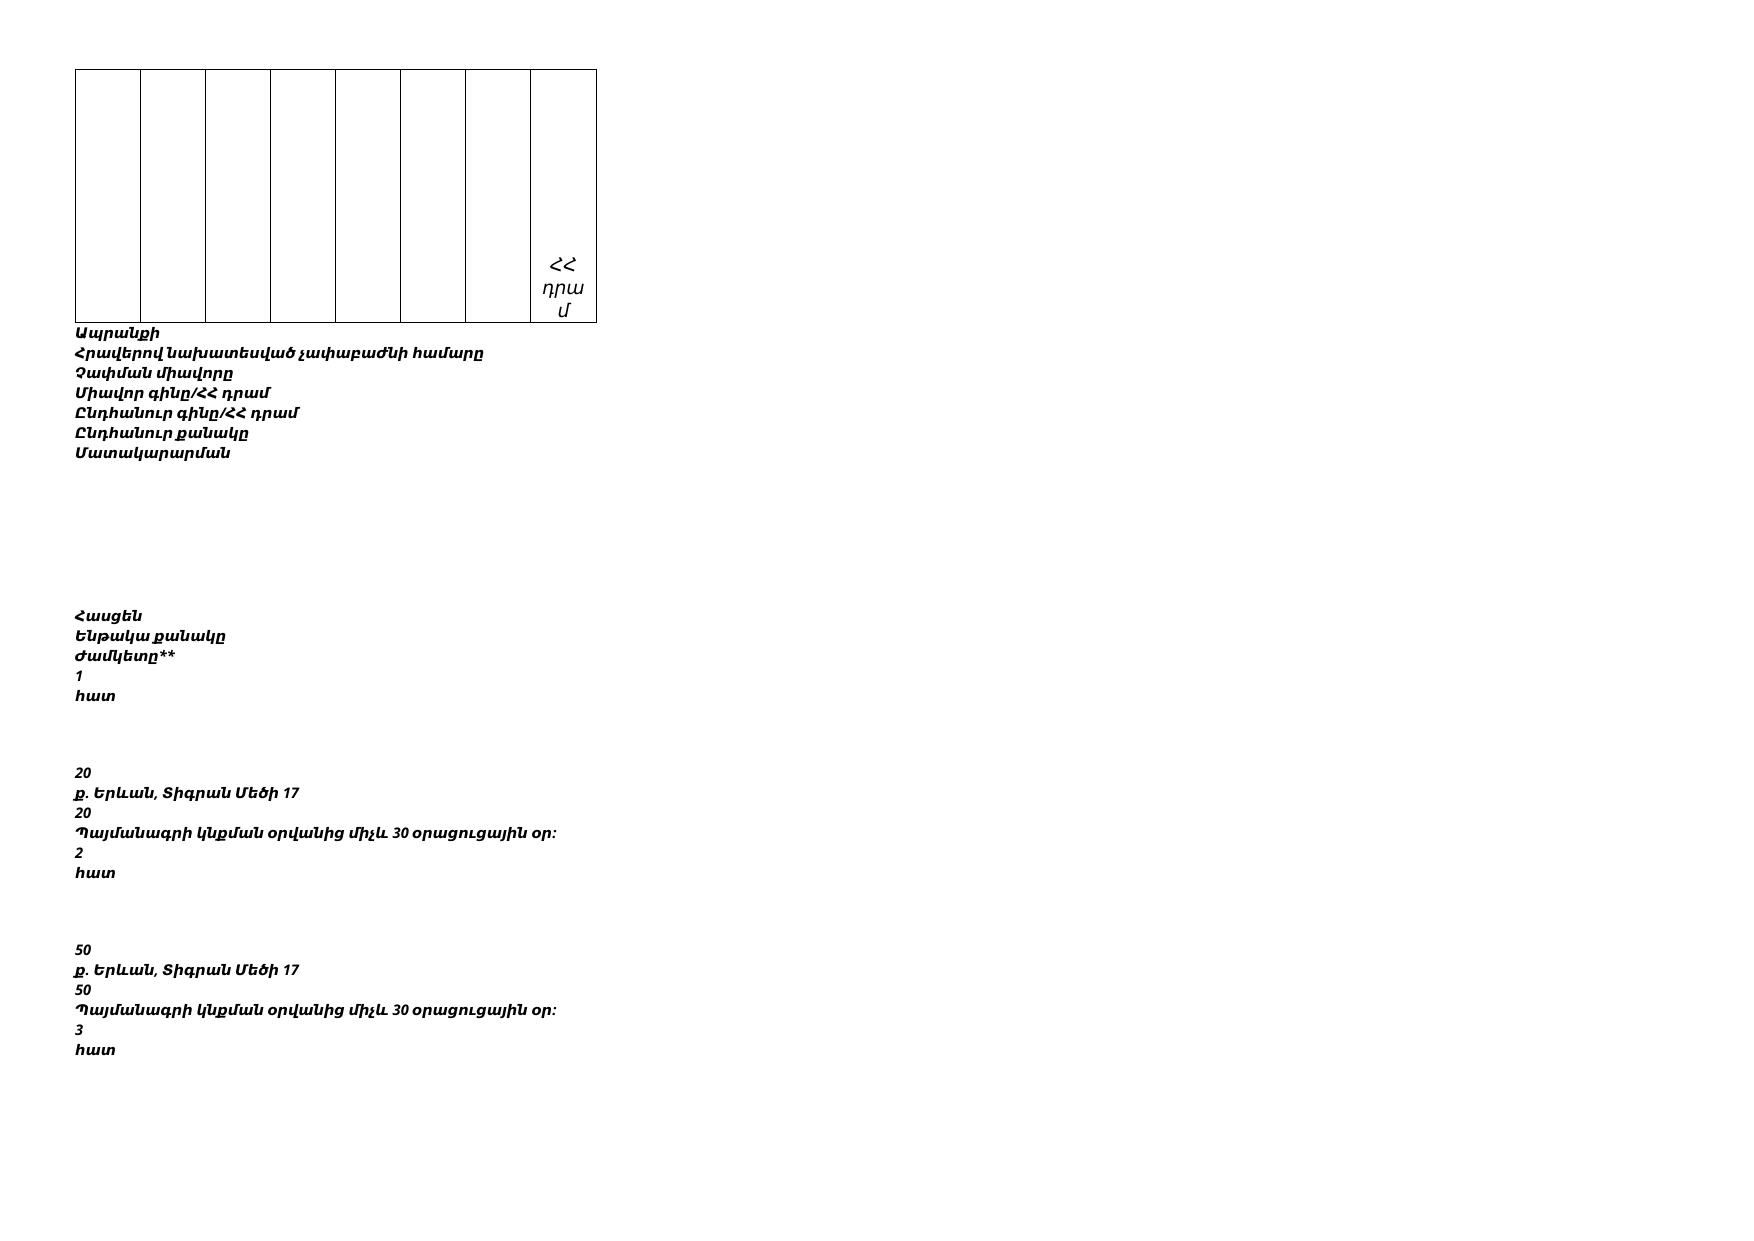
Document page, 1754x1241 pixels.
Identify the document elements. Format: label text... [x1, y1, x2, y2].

text ՀՀ դրամ [542, 70, 585, 322]
